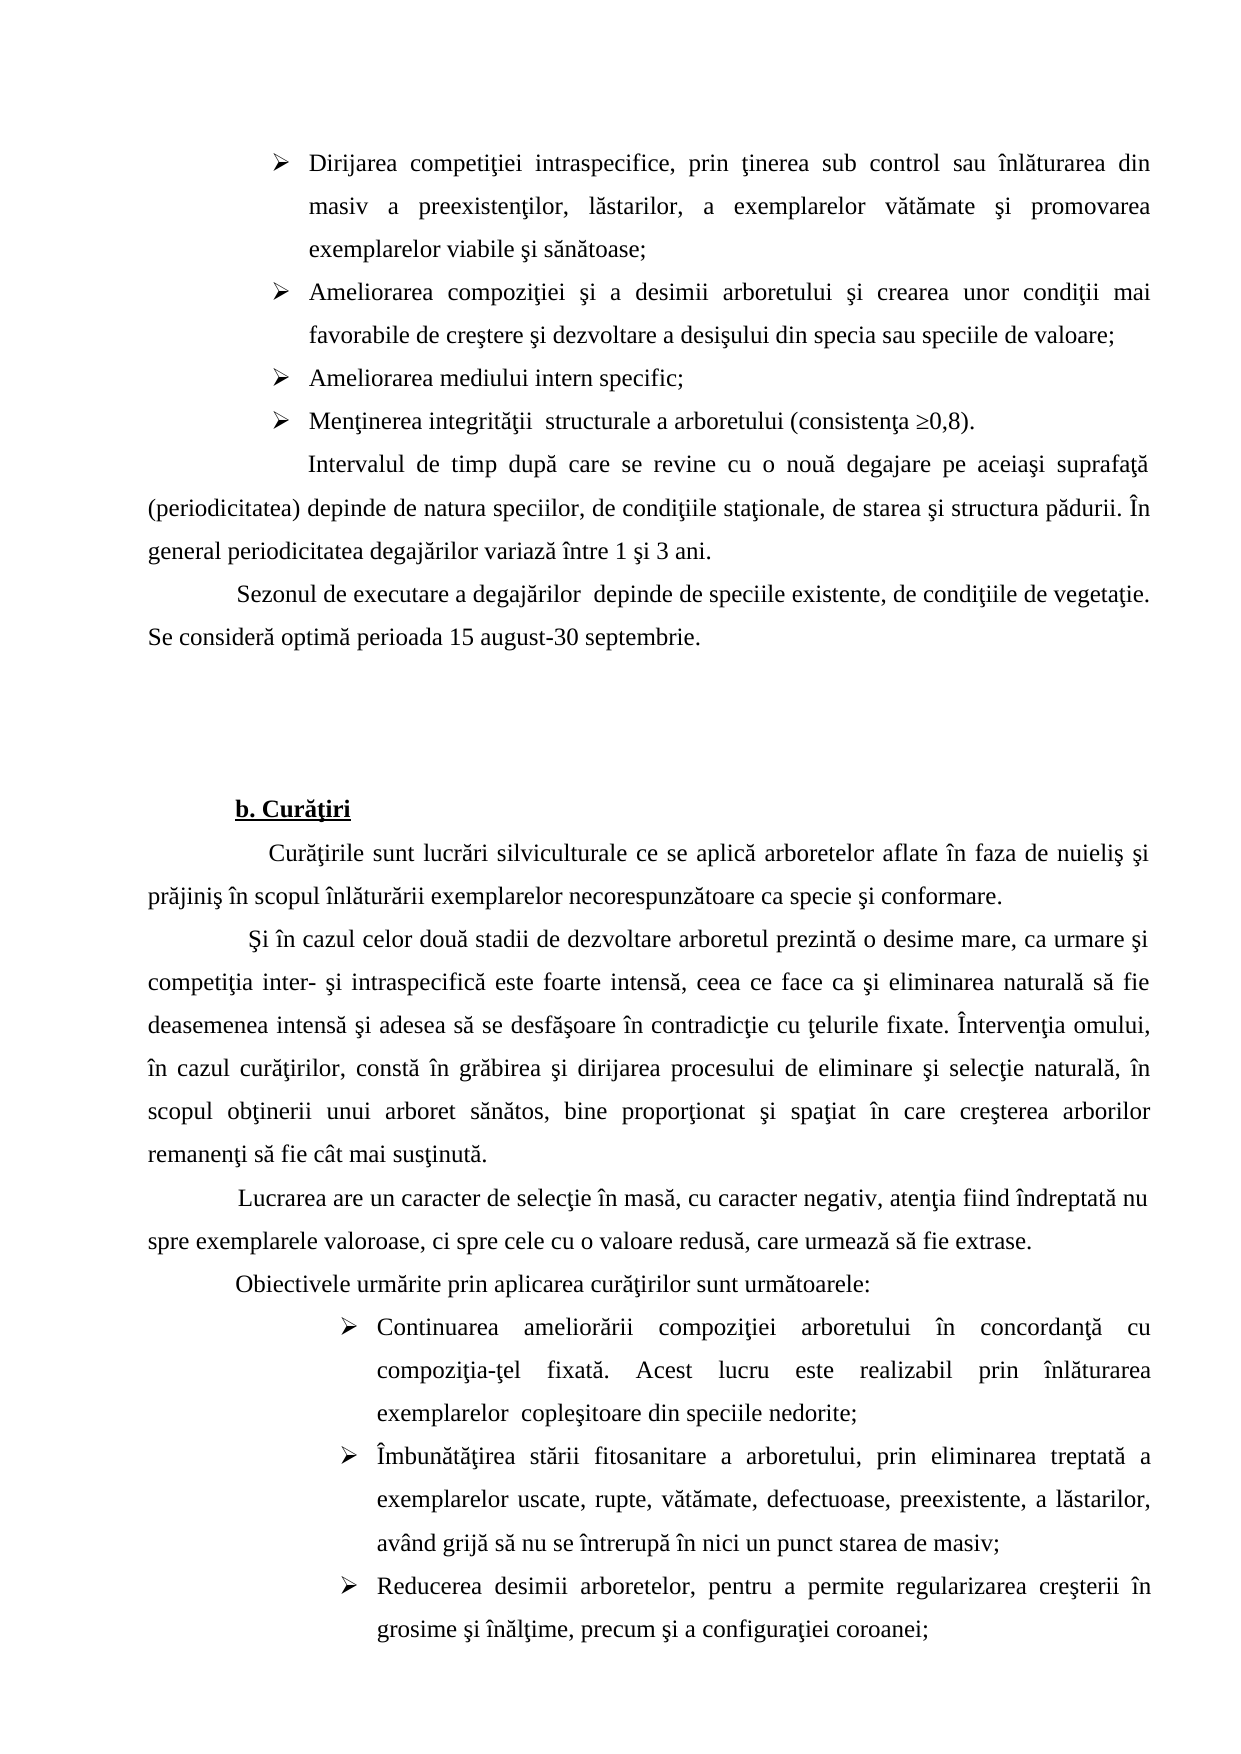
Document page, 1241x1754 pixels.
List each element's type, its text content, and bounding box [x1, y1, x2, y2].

list Îmbunătăţirea stării fitosanitare a arboretului, prin eliminarea treptată a exemplarelor uscate, rupte, vătămate, defectuoase, preexistente, a lăstarilor, având grijă să nu se întrerupă în nici un punct starea de masiv; [339, 1441, 1152, 1556]
list Ameliorarea mediului intern specific; [271, 363, 1152, 392]
text b. Curăţiri [148, 794, 1152, 823]
text Şi în cazul celor două stadii de dezvoltare arboretul prezintă o desime mare, ca urmare şi competiţia inter- şi intraspecifică este foarte intensă, ceea ce face ca şi eliminarea naturală să fie deasemenea intensă şi adesea să se desfăşoare în contradicţie cu ţelurile fixate. Întervenţia omului, în cazul curăţirilor, constă în grăbirea şi dirijarea procesului de eliminare şi selecţie naturală, în scopul obţinerii unui arboret sănătos, bine proporţionat şi spaţiat în care creşterea arborilor remanenţi să fie cât mai susţinută. [148, 924, 1152, 1168]
text Curăţirile sunt lucrări silviculturale ce se aplică arboretelor aflate în faza de nuieliş şi prăjiniş în scopul înlăturării exemplarelor necorespunzătoare ca specie şi conformare. [148, 838, 1152, 909]
text Obiectivele urmărite prin aplicarea curăţirilor sunt următoarele: [148, 1269, 1152, 1298]
text Sezonul de executare a degajărilor depinde de speciile existente, de condiţiile de vegetaţie. Se consideră optimă perioada 15 august-30 septembrie. [148, 579, 1152, 651]
list Menţinerea integrităţii structurale a arboretului (consistenţa ≥0,8). [271, 406, 1152, 435]
text Lucrarea are un caracter de selecţie în masă, cu caracter negativ, atenţia fiind îndreptată nu spre exemplarele valoroase, ci spre cele cu o valoare redusă, care urmează să fie extrase. [148, 1183, 1152, 1254]
list Ameliorarea compoziţiei şi a desimii arboretului şi crearea unor condiţii mai favorabile de creştere şi dezvoltare a desişului din specia sau speciile de valoare; [271, 277, 1152, 349]
list Continuarea ameliorării compoziţiei arboretului în concordanţă cu compoziţia-ţel fixată. Acest lucru este realizabil prin înlăturarea exemplarelor copleşitoare din speciile nedorite; [339, 1312, 1152, 1427]
list Reducerea desimii arboretelor, pentru a permite regularizarea creşterii în grosime şi înălţime, precum şi a configuraţiei coroanei; [339, 1571, 1152, 1643]
text Intervalul de timp după care se revine cu o nouă degajare pe aceiaşi suprafaţă (periodicitatea) depinde de natura speciilor, de condiţiile staţionale, de starea şi structura pădurii. În general periodicitatea degajărilor variază între 1 şi 3 ani. [148, 449, 1152, 564]
list Dirijarea competiţiei intraspecifice, prin ţinerea sub control sau înlăturarea din masiv a preexistenţilor, lăstarilor, a exemplarelor vătămate şi promovarea exemplarelor viabile şi sănătoase; [271, 148, 1152, 263]
